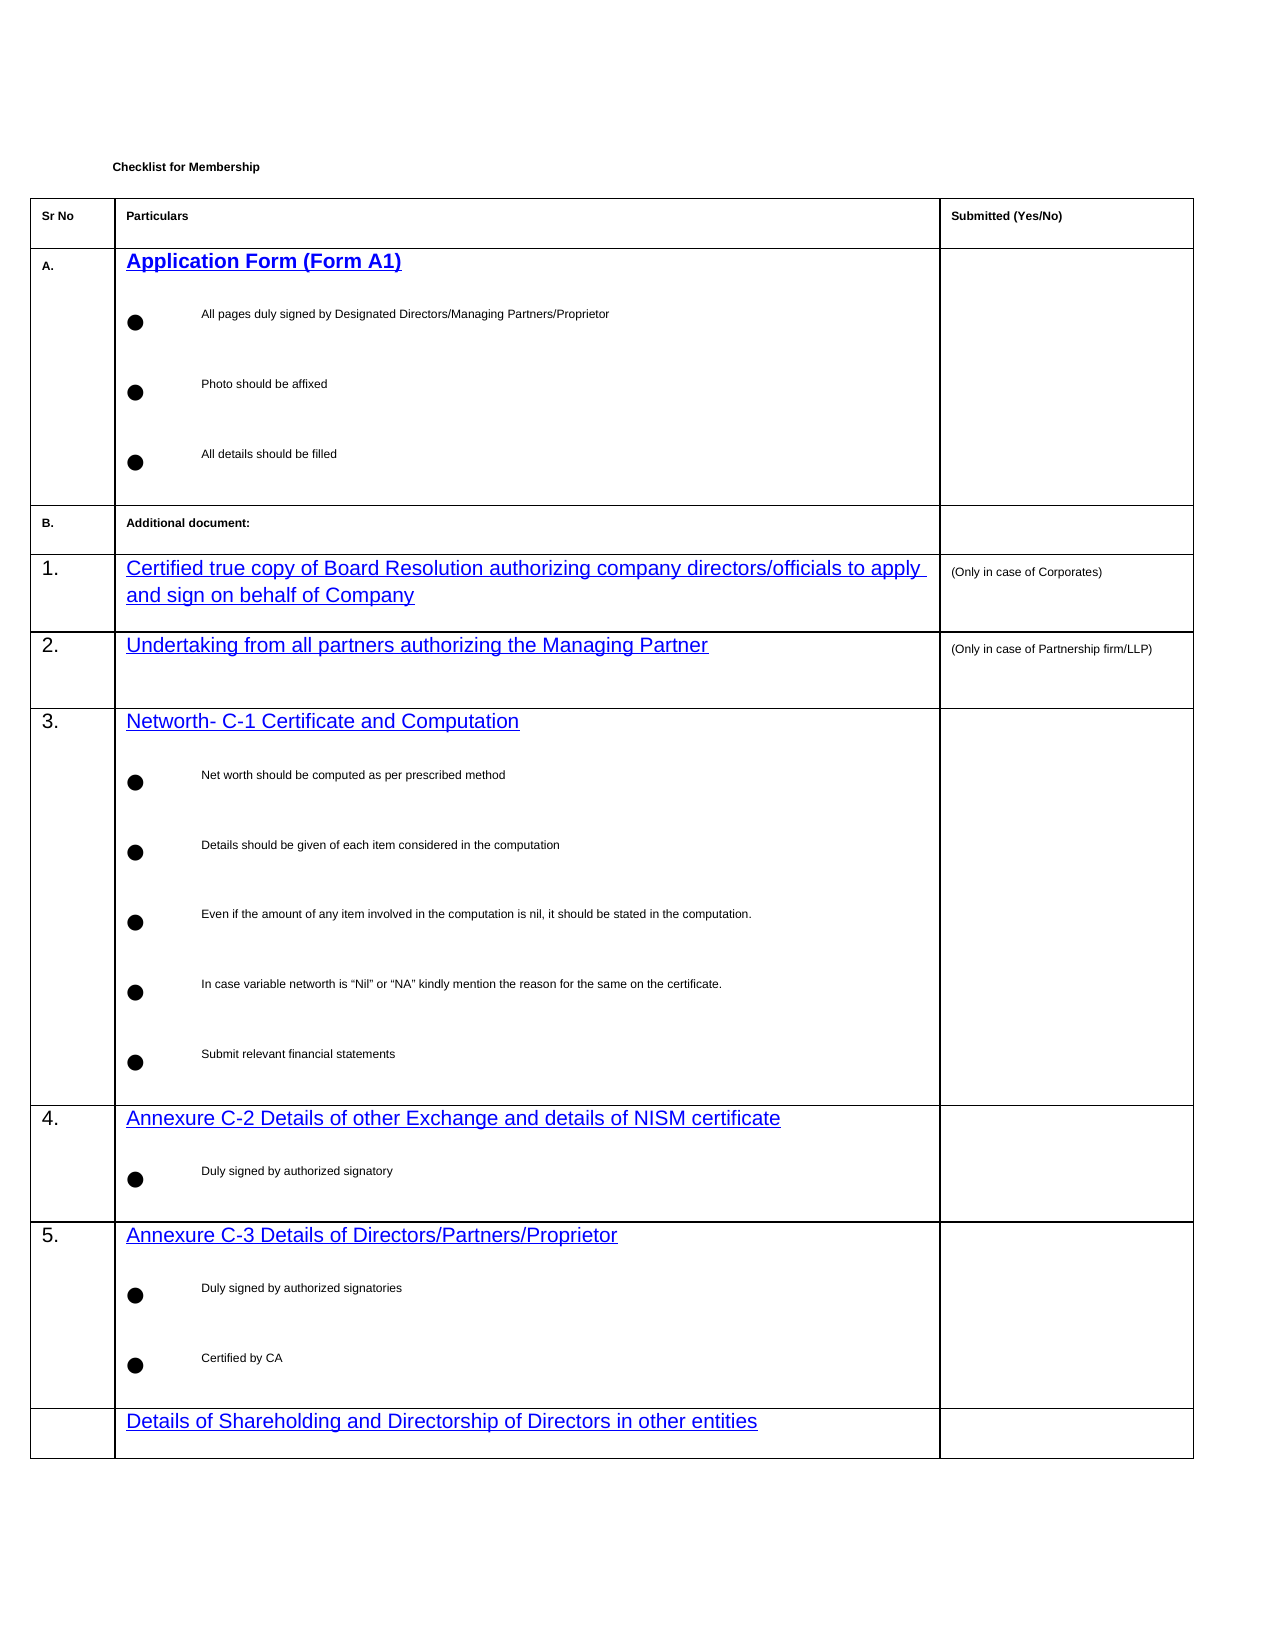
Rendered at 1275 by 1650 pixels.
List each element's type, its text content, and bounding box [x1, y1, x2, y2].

table_cell [31, 555, 114, 631]
table_cell [31, 1106, 114, 1221]
text Checklist for Membership [112, 150, 1125, 174]
table_cell [941, 1106, 1193, 1221]
table_cell [31, 1409, 114, 1458]
table_cell (Only in case of Partnership firm/LLP) [941, 633, 1193, 708]
table_header Sr No [31, 199, 114, 248]
table_cell Networth- C-1 Certificate and Computation Net worth should be computed as per prescribed method Details should be given of each item considered in the computation Even if the amount of any item involved in the computation is nil, it should be stated in the computation. In case variable networth is “Nil” or “NA” kindly mention the reason for the same on the certificate. Submit relevant financial statements [116, 709, 939, 1105]
table_cell [941, 1409, 1193, 1458]
table_cell [941, 506, 1193, 554]
table_cell Certified true copy of Board Resolution authorizing company directors/officials to apply and sign on behalf of Company [116, 555, 939, 631]
table_cell [31, 1223, 114, 1408]
table_cell A. [31, 249, 114, 504]
table_cell Undertaking from all partners authorizing the Managing Partner [116, 633, 939, 708]
table_cell Annexure C-2 Details of other Exchange and details of NISM certificate Duly signed by authorized signatory [116, 1106, 939, 1221]
table_cell [941, 1223, 1193, 1408]
table_cell B. [31, 506, 114, 554]
table_cell Additional document: [116, 506, 939, 554]
table_cell (Only in case of Corporates) [941, 555, 1193, 631]
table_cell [116, 1409, 939, 1458]
table_header Particulars [116, 199, 939, 248]
table_cell Annexure C-3 Details of Directors/Partners/Proprietor Duly signed by authorized signatories Certified by CA [116, 1223, 939, 1408]
table_cell [941, 249, 1193, 504]
table_cell [941, 709, 1193, 1105]
table_cell Application Form (Form A1) All pages duly signed by Designated Directors/Managing Partners/Proprietor Photo should be affixed All details should be filled [116, 249, 939, 504]
table_header Submitted (Yes/No) [941, 199, 1193, 248]
table_cell [31, 633, 114, 708]
table_cell [31, 709, 114, 1105]
